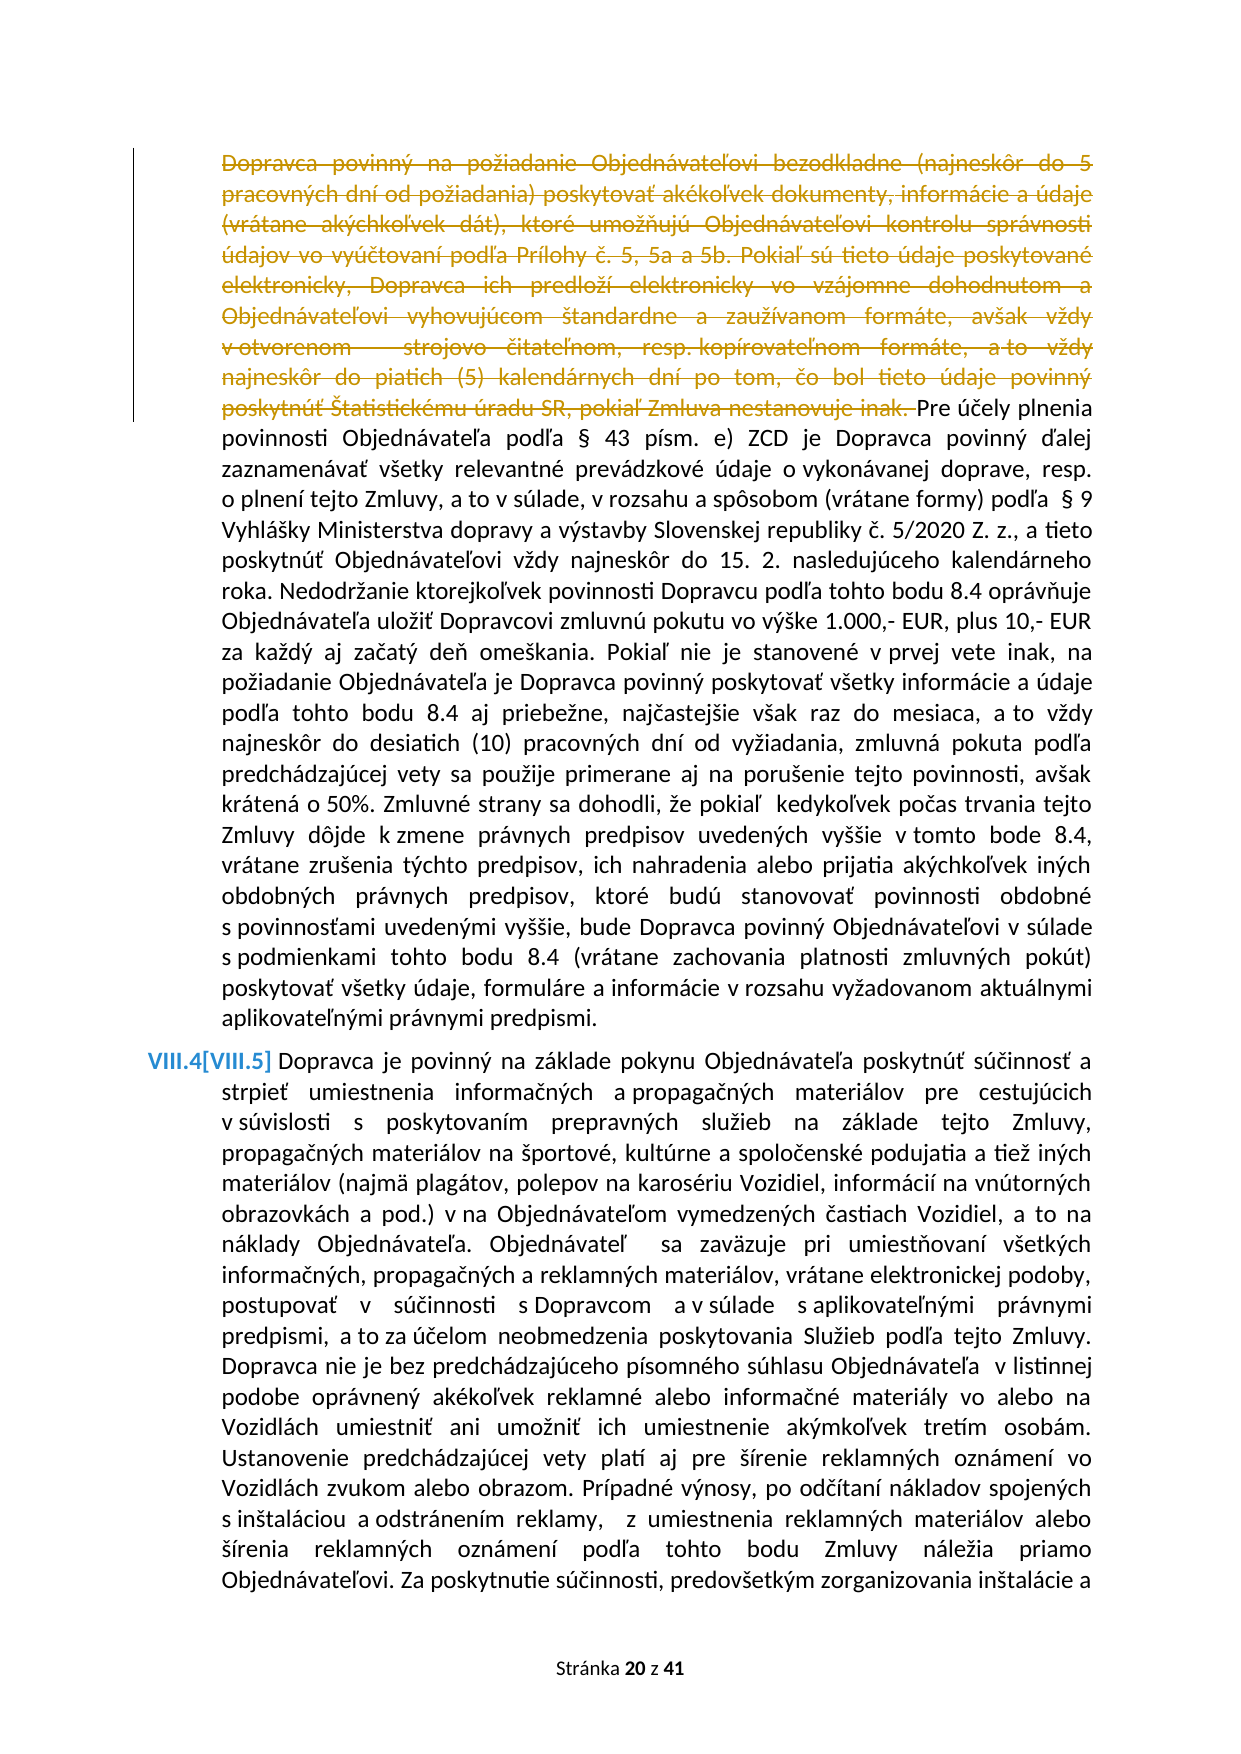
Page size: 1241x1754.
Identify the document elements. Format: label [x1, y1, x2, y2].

list [148, 148, 1093, 1033]
list [148, 1045, 1093, 1594]
